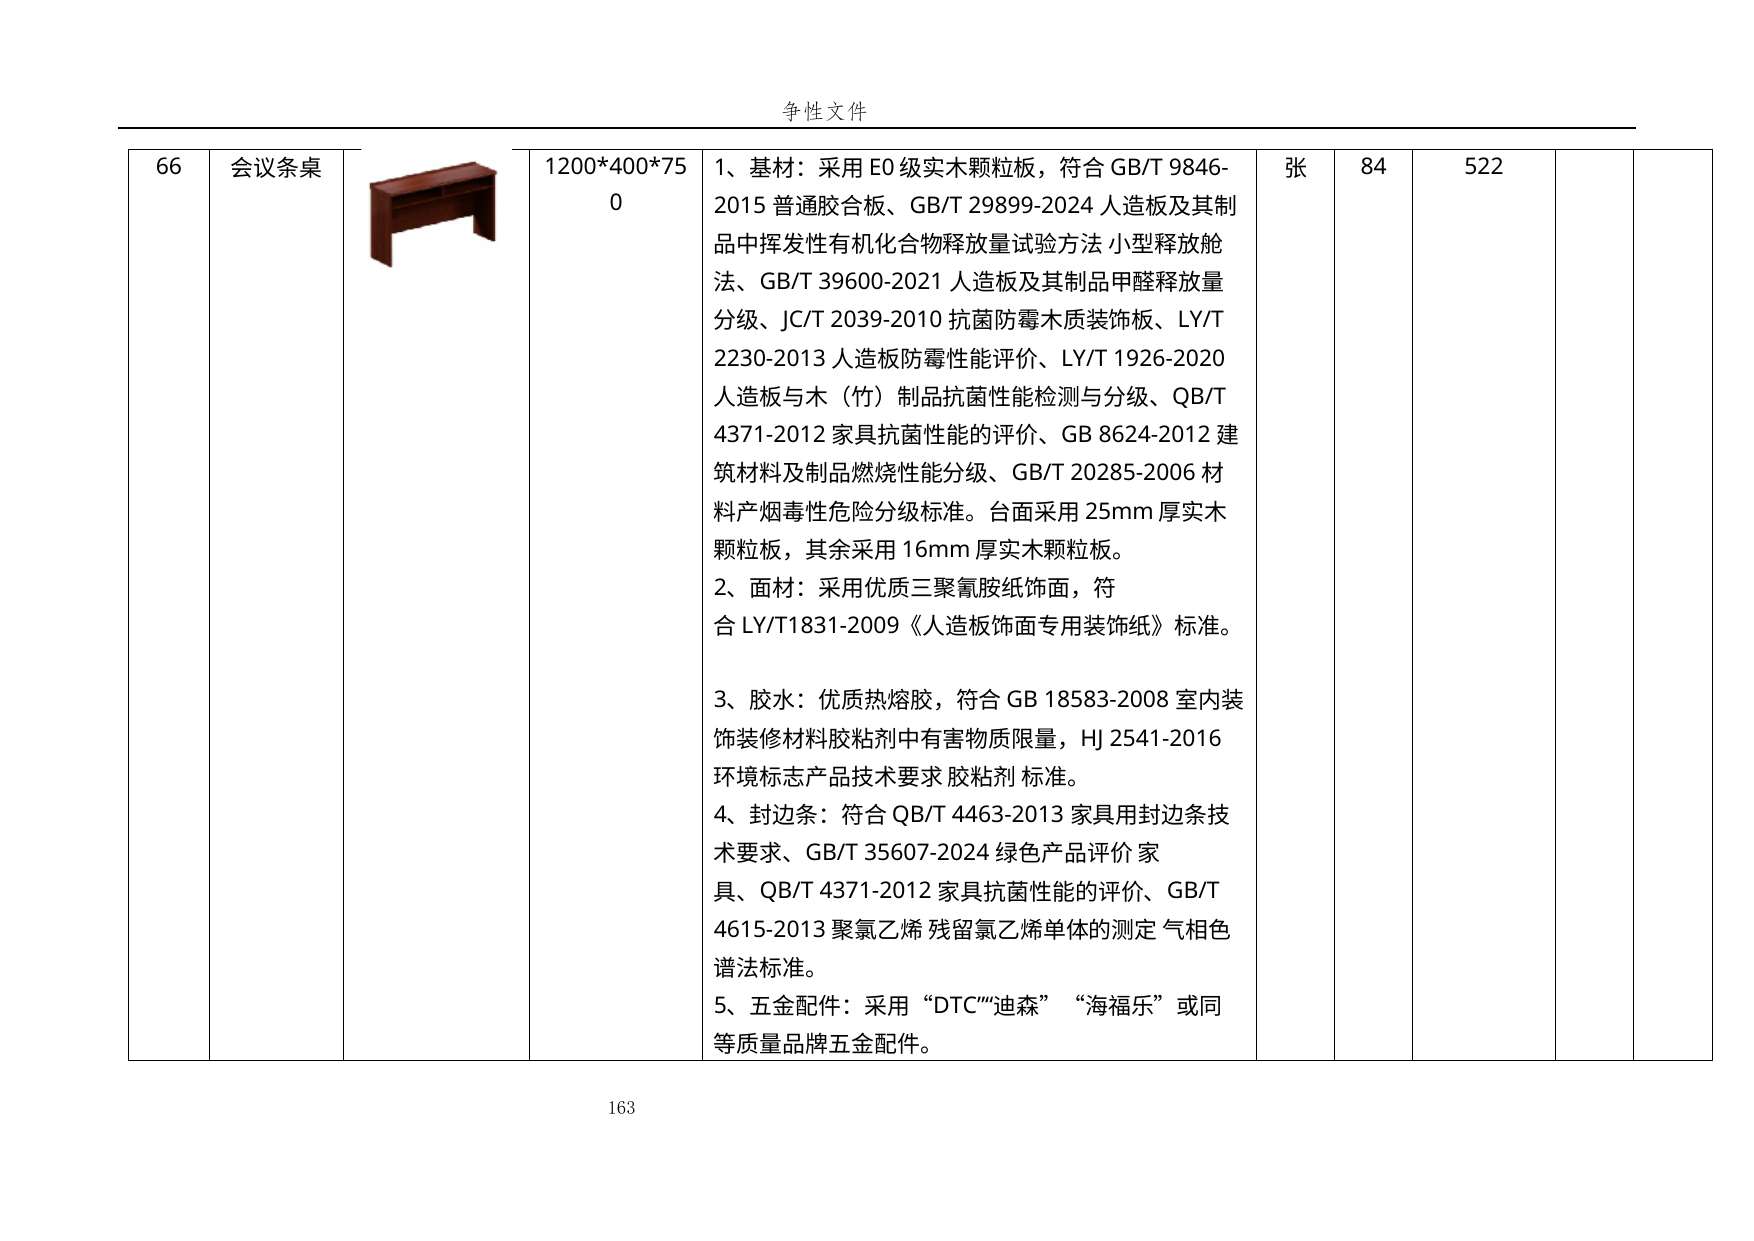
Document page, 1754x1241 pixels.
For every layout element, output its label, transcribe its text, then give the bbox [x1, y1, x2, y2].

table_cell 会议条桌 [210, 150, 343, 1059]
table_cell [1634, 150, 1712, 1059]
table_cell 66 [129, 150, 209, 1059]
table_cell 522 [1413, 150, 1555, 1059]
table_cell 张 [1257, 150, 1334, 1059]
table_cell 1200*400*750 [530, 150, 702, 1059]
table_cell 84 [1335, 150, 1412, 1059]
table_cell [703, 150, 1256, 1059]
picture [361, 149, 512, 270]
table_cell [344, 150, 529, 1059]
